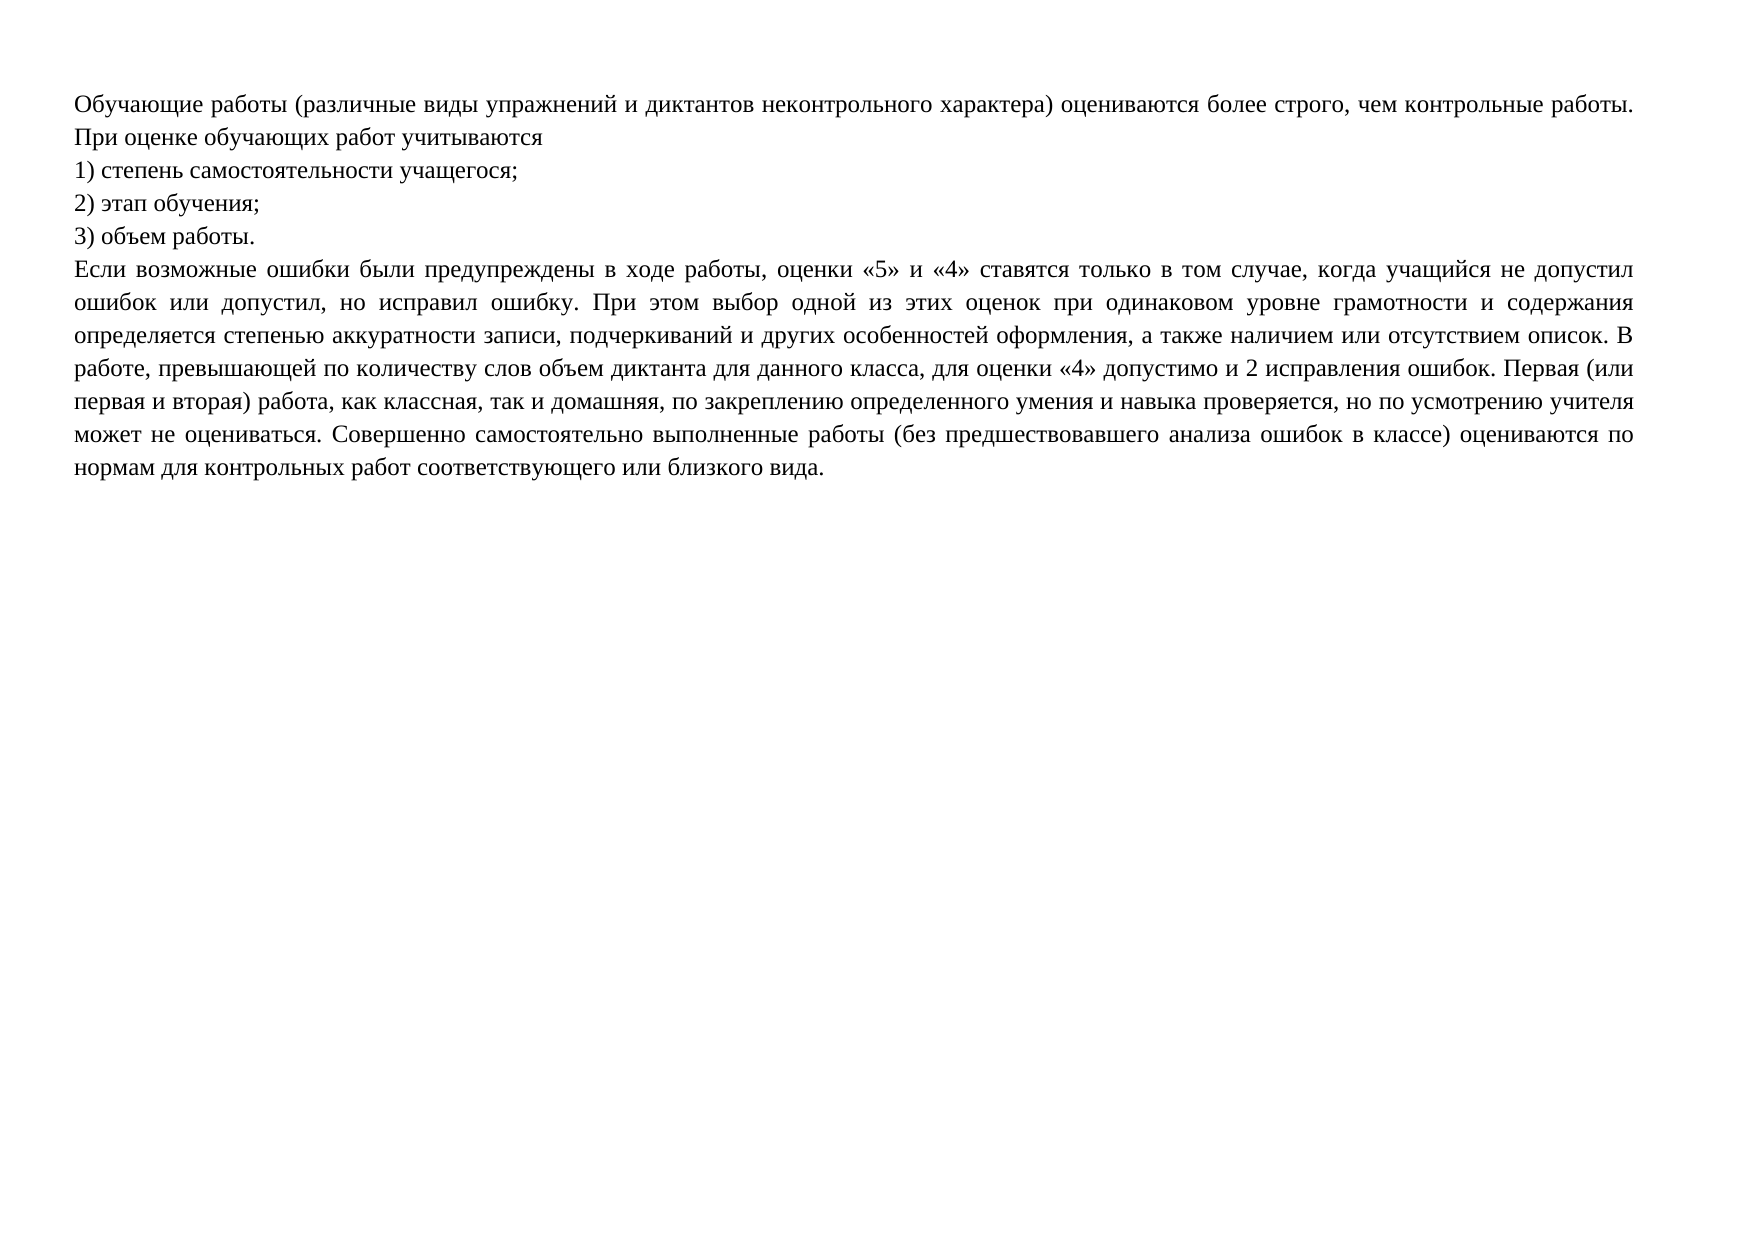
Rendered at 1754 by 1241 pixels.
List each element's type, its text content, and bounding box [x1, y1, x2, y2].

text Обучающие работы (различные виды упражнений и диктантов неконтрольного характера) оцениваются более строго, чем контрольные работы. При оценке обучающих работ учитываются [74, 89, 1636, 150]
text 3) объем работы. [74, 221, 1636, 249]
text 1) степень самостоятельности учащегося; [74, 155, 1636, 183]
text Если возможные ошибки были предупреждены в ходе работы, оценки «5» и «4» ставятся только в том случае, когда учащийся не допустил ошибок или допустил, но исправил ошибку. При этом выбор одной из этих оценок при одинаковом уровне грамотности и содержания определяется степенью аккуратности записи, подчеркиваний и других особенностей оформления, а также наличием или отсутствием описок. В работе, превышающей по количеству слов объем диктанта для данного класса, для оценки «4» допустимо и 2 исправления ошибок. Первая (или первая и вторая) работа, как классная, так и домашняя, по закреплению определенного умения и навыка проверяется, но по усмотрению учителя может не оцениваться. Совершенно самостоятельно выполненные работы (без предшествовавшего анализа ошибок в классе) оцениваются по нормам для контрольных работ соответствующего или близкого вида. [74, 254, 1636, 481]
text 2) этап обучения; [74, 188, 1636, 216]
